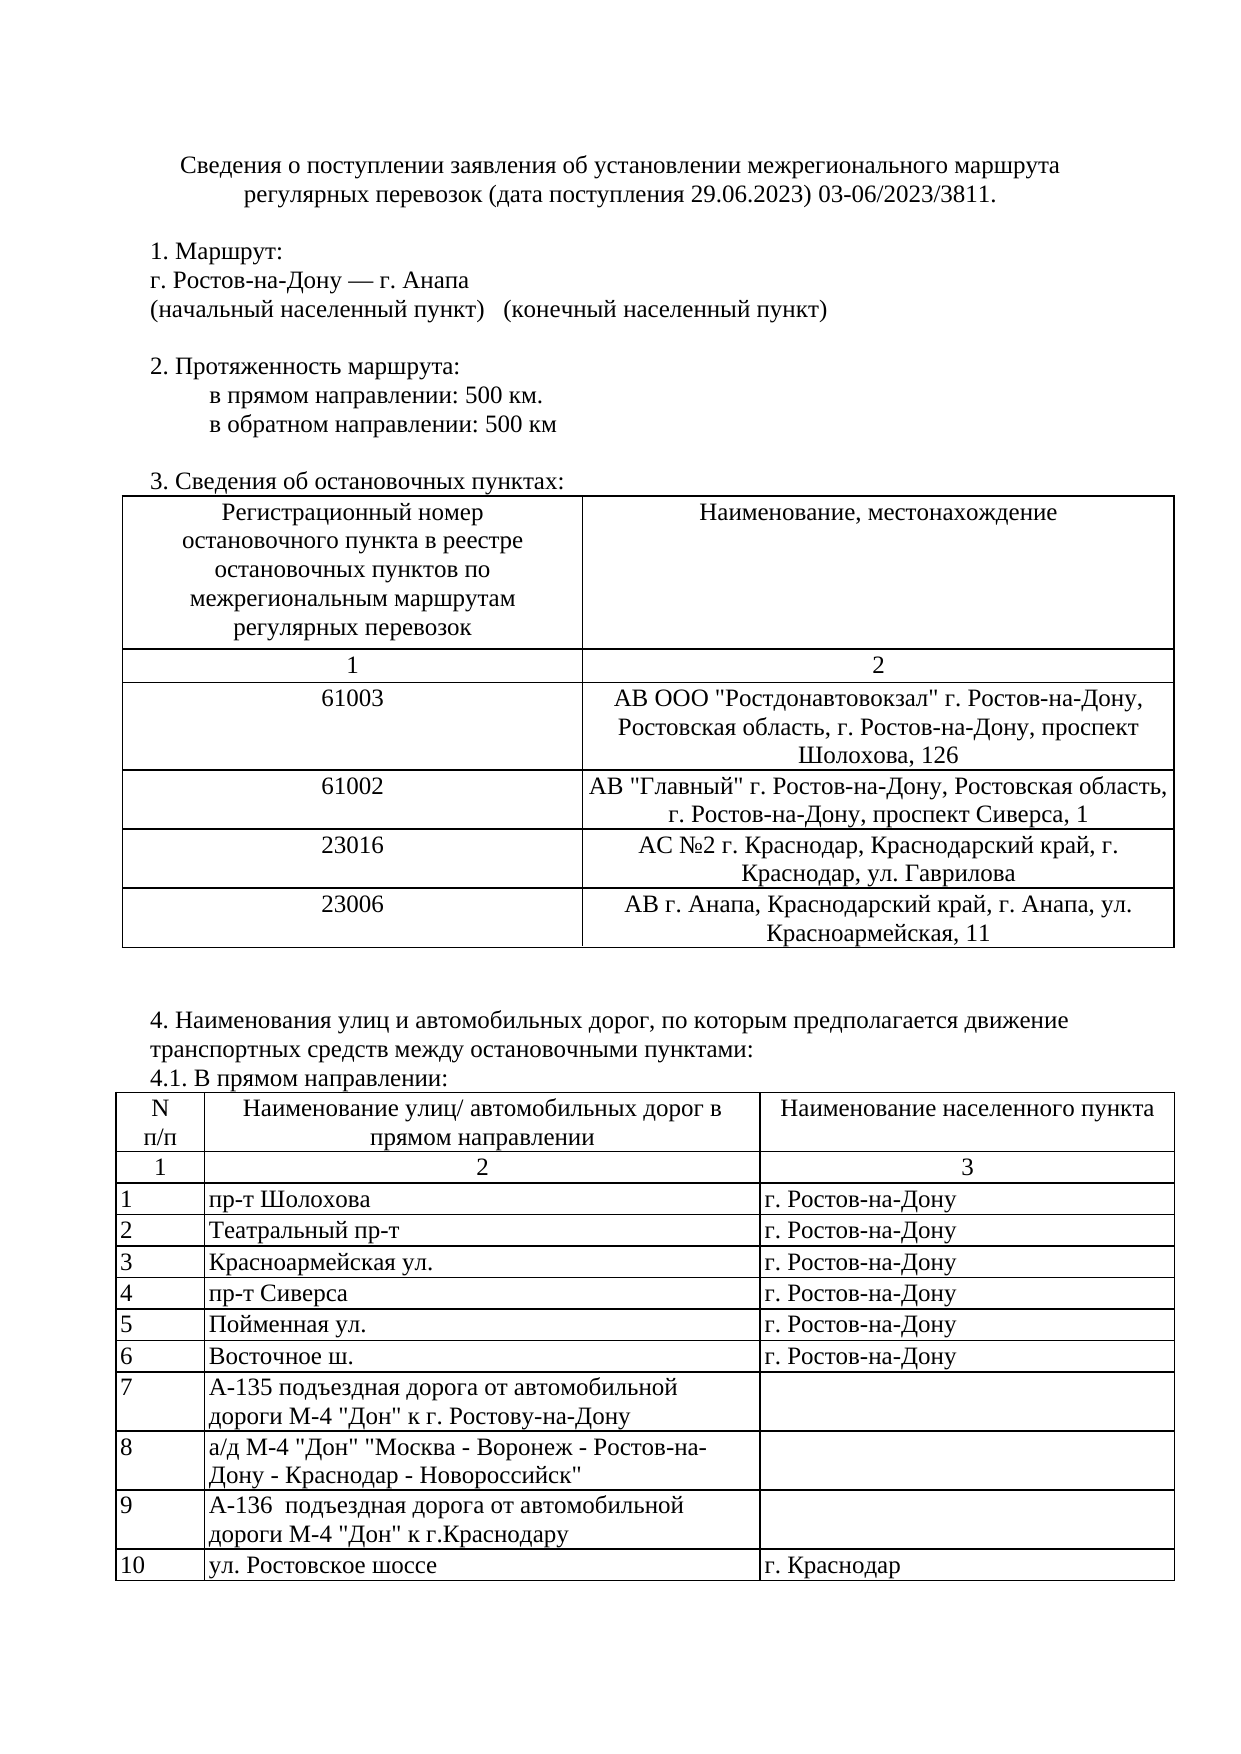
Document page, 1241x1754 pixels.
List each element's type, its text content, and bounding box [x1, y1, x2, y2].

table_cell 1 [117, 1184, 204, 1214]
table_cell Восточное ш. [205, 1341, 759, 1371]
table_cell Театральный пр-т [205, 1215, 759, 1245]
text в обратном направлении: 500 км [150, 409, 1090, 437]
text (начальный населенный пункт) (конечный населенный пункт) [150, 294, 1090, 322]
table_cell 2 [583, 650, 1173, 681]
table_cell 2 [205, 1152, 759, 1182]
table_header Регистрационный номер остановочного пункта в реестре остановочных пунктов по межрегиональным маршрутам регулярных перевозок [123, 497, 582, 648]
table_cell АВ г. Анапа, Краснодарский край, г. Анапа, ул. Красноармейская, 11 [583, 889, 1173, 946]
table_cell 8 [117, 1432, 204, 1489]
table_cell 3 [117, 1247, 204, 1277]
table_cell г. Ростов-на-Дону [761, 1247, 1174, 1277]
table_cell пр-т Шолохова [205, 1184, 759, 1214]
text 2. Протяженность маршрута: [150, 351, 1090, 380]
table_cell А-135 подъездная дорога от автомобильной дороги М-4 "Дон" к г. Ростову-на-Дону [205, 1373, 759, 1430]
text 4. Наименования улиц и автомобильных дорог, по которым предполагается движение транспортных средств между остановочными пунктами: [150, 1005, 1090, 1063]
table_cell г. Ростов-на-Дону [761, 1184, 1174, 1214]
table_cell АС №2 г. Краснодар, Краснодарский край, г. Краснодар, ул. Гаврилова [583, 830, 1173, 887]
table_cell 10 [117, 1550, 204, 1579]
text 1. Маршрут: [150, 236, 1090, 265]
table_cell [761, 1432, 1174, 1489]
table_cell Пойменная ул. [205, 1310, 759, 1339]
table_header Наименование улиц/ автомобильных дорог в прямом направлении [205, 1093, 759, 1151]
table_cell АВ "Главный" г. Ростов-на-Дону, Ростовская область, г. Ростов-на-Дону, проспект Сиверса, 1 [583, 771, 1173, 828]
text г. Ростов-на-Дону — г. Анапа [150, 265, 1090, 294]
table_cell Красноармейская ул. [205, 1247, 759, 1277]
table_cell 3 [761, 1152, 1174, 1182]
table_cell [761, 1373, 1174, 1430]
text 4.1. В прямом направлении: [150, 1063, 1090, 1092]
table_cell 61002 [123, 771, 582, 828]
table_cell АВ ООО "Ростдонавтовокзал" г. Ростов-на-Дону, Ростовская область, г. Ростов-на-Дону, проспект Шолохова, 126 [583, 683, 1173, 769]
text Сведения о поступлении заявления об установлении межрегионального маршрута регулярных перевозок (дата поступления 29.06.2023) 03-06/2023/3811. [150, 150, 1090, 207]
table_cell 23006 [123, 889, 582, 946]
table_cell 61003 [123, 683, 582, 769]
table_cell ул. Ростовское шоссе [205, 1550, 759, 1579]
table_cell пр-т Сиверса [205, 1278, 759, 1308]
table_cell а/д М-4 "Дон" "Москва - Воронеж - Ростов-на-Дону - Краснодар - Новороссийск" [205, 1432, 759, 1489]
table_cell г. Ростов-на-Дону [761, 1278, 1174, 1308]
table_cell 6 [117, 1341, 204, 1371]
table_cell А-136 подъездная дорога от автомобильной дороги М-4 "Дон" к г.Краснодару [205, 1491, 759, 1548]
table_cell г. Ростов-на-Дону [761, 1215, 1174, 1245]
table_header Наименование населенного пункта [761, 1093, 1174, 1151]
table_cell 9 [117, 1491, 204, 1548]
table_header N п/п [117, 1093, 204, 1151]
text в прямом направлении: 500 км. [150, 380, 1090, 409]
table_cell 1 [123, 650, 582, 681]
table_cell 23016 [123, 830, 582, 887]
table_header Наименование, местонахождение [583, 497, 1173, 648]
table_cell 1 [117, 1152, 204, 1182]
table_cell г. Краснодар [761, 1550, 1174, 1579]
table_cell г. Ростов-на-Дону [761, 1310, 1174, 1339]
table_cell 5 [117, 1310, 204, 1339]
text 3. Сведения об остановочных пунктах: [150, 466, 1090, 495]
table_cell [761, 1491, 1174, 1548]
table_cell 2 [117, 1215, 204, 1245]
table_cell 4 [117, 1278, 204, 1308]
table_cell 7 [117, 1373, 204, 1430]
table_cell г. Ростов-на-Дону [761, 1341, 1174, 1371]
